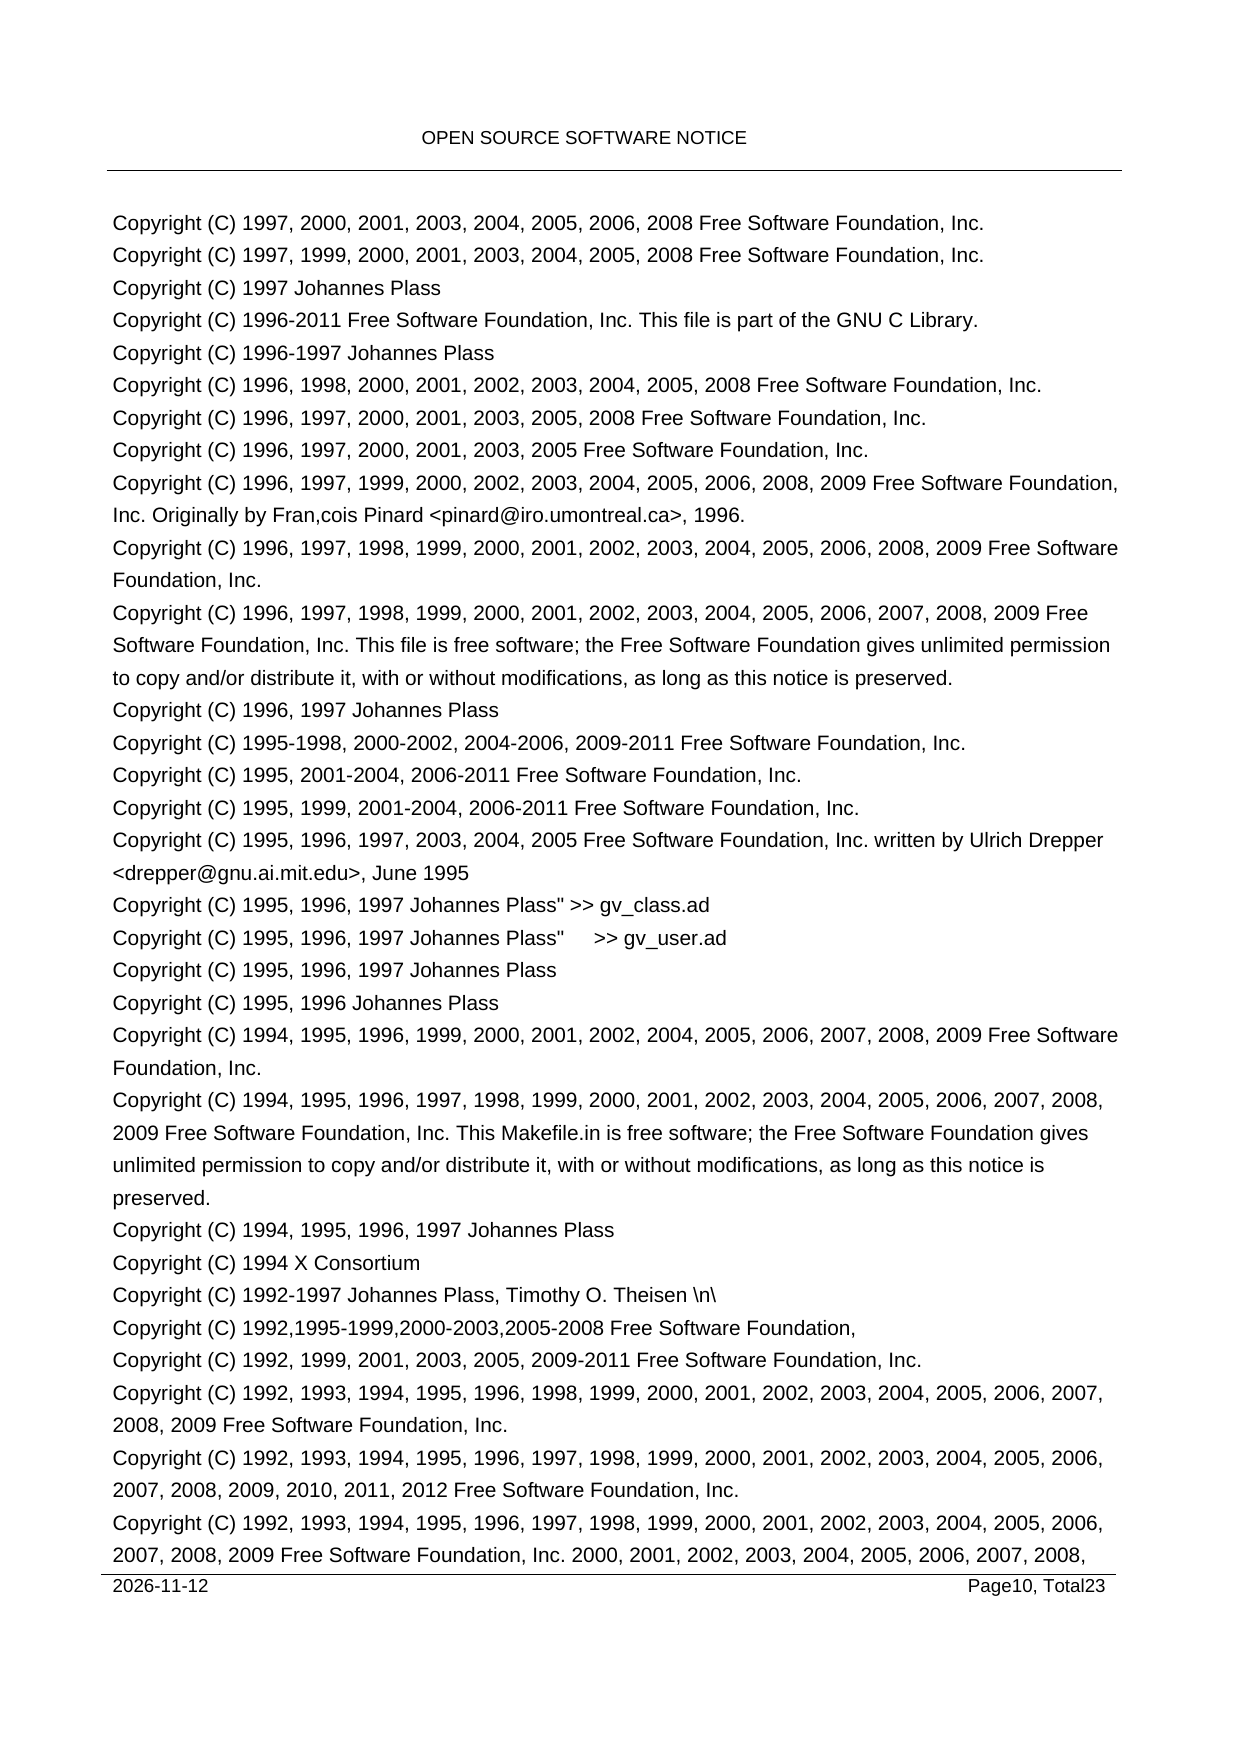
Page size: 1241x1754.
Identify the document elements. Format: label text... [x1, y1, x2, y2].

text Copyright (C) 1992-1997 Johannes Plass, Timothy O. Theisen \n\ [112, 1279, 1128, 1311]
text Copyright (C) 1996, 1997, 1999, 2000, 2002, 2003, 2004, 2005, 2006, 2008, 2009 Free Software Foundation, Inc. Originally by Fran,cois Pinard <pinard@iro.umontreal.ca>, 1996. [112, 466, 1128, 531]
text Copyright (C) 1992,1995-1999,2000-2003,2005-2008 Free Software Foundation, [112, 1311, 1128, 1344]
text Copyright (C) 1996, 1997, 1998, 1999, 2000, 2001, 2002, 2003, 2004, 2005, 2006, 2007, 2008, 2009 Free Software Foundation, Inc. This file is free software; the Free Software Foundation gives unlimited permission to copy and/or distribute it, with or without modifications, as long as this notice is preserved. [112, 596, 1128, 694]
text Copyright (C) 1994 X Consortium [112, 1246, 1128, 1279]
text Copyright (C) 1994, 1995, 1996, 1997, 1998, 1999, 2000, 2001, 2002, 2003, 2004, 2005, 2006, 2007, 2008, 2009 Free Software Foundation, Inc. This Makefile.in is free software; the Free Software Foundation gives unlimited permission to copy and/or distribute it, with or without modifications, as long as this notice is preserved. [112, 1084, 1128, 1214]
text Copyright (C) 1995, 1996, 1997 Johannes Plass" >> gv_class.ad [112, 889, 1128, 921]
text Copyright (C) 1992, 1999, 2001, 2003, 2005, 2009-2011 Free Software Foundation, Inc. [112, 1344, 1128, 1376]
text Copyright (C) 1996, 1997, 2000, 2001, 2003, 2005 Free Software Foundation, Inc. [112, 434, 1128, 466]
text Copyright (C) 1995, 1996, 1997 Johannes Plass [112, 954, 1128, 986]
text Copyright (C) 1997, 2000, 2001, 2003, 2004, 2005, 2006, 2008 Free Software Foundation, Inc. [112, 206, 1128, 239]
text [112, 1506, 1128, 1571]
text Copyright (C) 1995-1998, 2000-2002, 2004-2006, 2009-2011 Free Software Foundation, Inc. [112, 726, 1128, 759]
text Copyright (C) 1995, 2001-2004, 2006-2011 Free Software Foundation, Inc. [112, 759, 1128, 791]
text Copyright (C) 1996, 1997 Johannes Plass [112, 694, 1128, 726]
text Copyright (C) 1996-1997 Johannes Plass [112, 336, 1128, 369]
text Copyright (C) 1995, 1996, 1997, 2003, 2004, 2005 Free Software Foundation, Inc. written by Ulrich Drepper <drepper@gnu.ai.mit.edu>, June 1995 [112, 824, 1128, 889]
text Copyright (C) 1994, 1995, 1996, 1999, 2000, 2001, 2002, 2004, 2005, 2006, 2007, 2008, 2009 Free Software Foundation, Inc. [112, 1019, 1128, 1084]
text Copyright (C) 1996, 1997, 1998, 1999, 2000, 2001, 2002, 2003, 2004, 2005, 2006, 2008, 2009 Free Software Foundation, Inc. [112, 531, 1128, 596]
text Copyright (C) 1996-2011 Free Software Foundation, Inc. This file is part of the GNU C Library. [112, 304, 1128, 336]
text Copyright (C) 1997 Johannes Plass [112, 271, 1128, 304]
text Copyright (C) 1997, 1999, 2000, 2001, 2003, 2004, 2005, 2008 Free Software Foundation, Inc. [112, 239, 1128, 271]
text Copyright (C) 1992, 1993, 1994, 1995, 1996, 1997, 1998, 1999, 2000, 2001, 2002, 2003, 2004, 2005, 2006, 2007, 2008, 2009, 2010, 2011, 2012 Free Software Foundation, Inc. [112, 1441, 1128, 1506]
text Copyright (C) 1995, 1996, 1997 Johannes Plass" >> gv_user.ad [112, 921, 1128, 954]
text Copyright (C) 1996, 1997, 2000, 2001, 2003, 2005, 2008 Free Software Foundation, Inc. [112, 401, 1128, 434]
text Copyright (C) 1995, 1999, 2001-2004, 2006-2011 Free Software Foundation, Inc. [112, 791, 1128, 824]
text Copyright (C) 1996, 1998, 2000, 2001, 2002, 2003, 2004, 2005, 2008 Free Software Foundation, Inc. [112, 369, 1128, 401]
text Copyright (C) 1992, 1993, 1994, 1995, 1996, 1998, 1999, 2000, 2001, 2002, 2003, 2004, 2005, 2006, 2007, 2008, 2009 Free Software Foundation, Inc. [112, 1376, 1128, 1441]
text Copyright (C) 1994, 1995, 1996, 1997 Johannes Plass [112, 1214, 1128, 1246]
text Copyright (C) 1995, 1996 Johannes Plass [112, 986, 1128, 1019]
